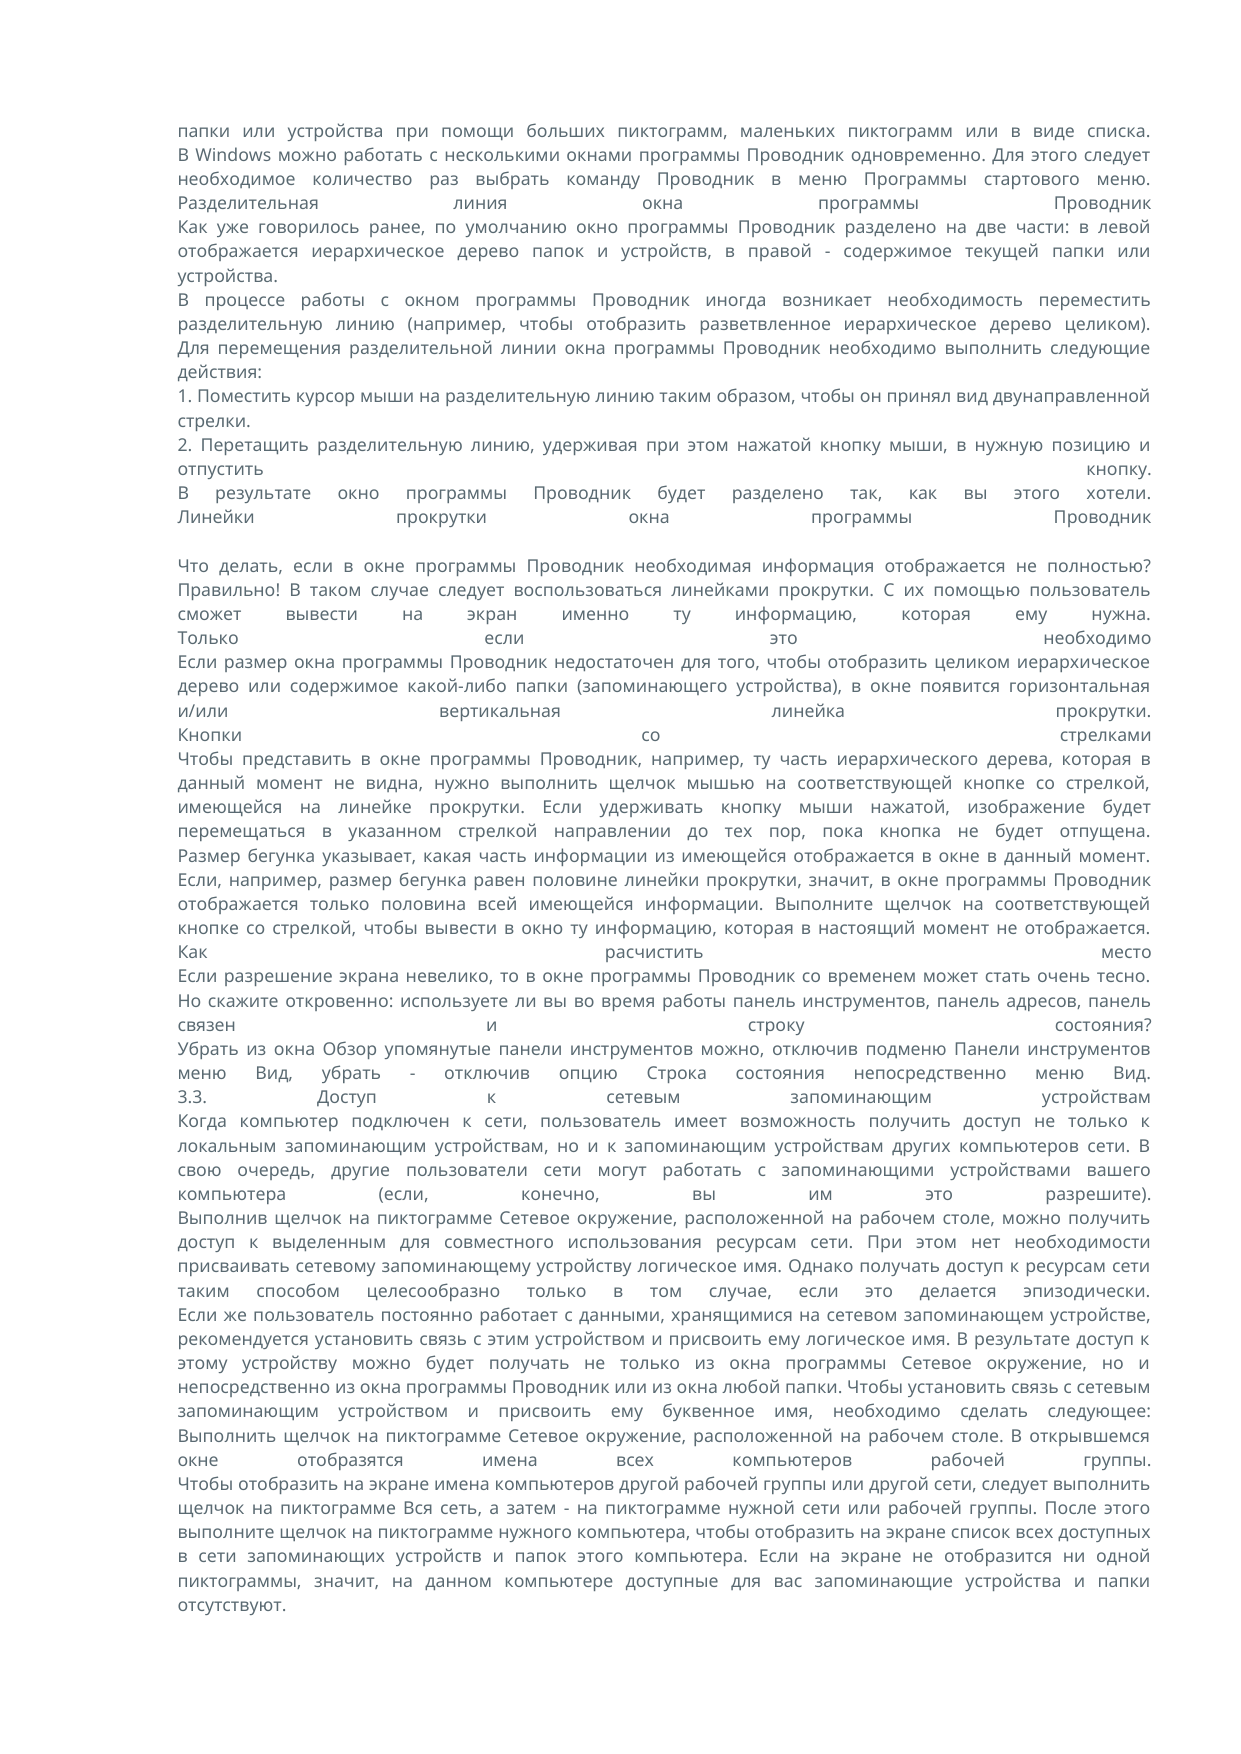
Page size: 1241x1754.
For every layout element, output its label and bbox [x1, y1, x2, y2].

text [177, 118, 1152, 1616]
